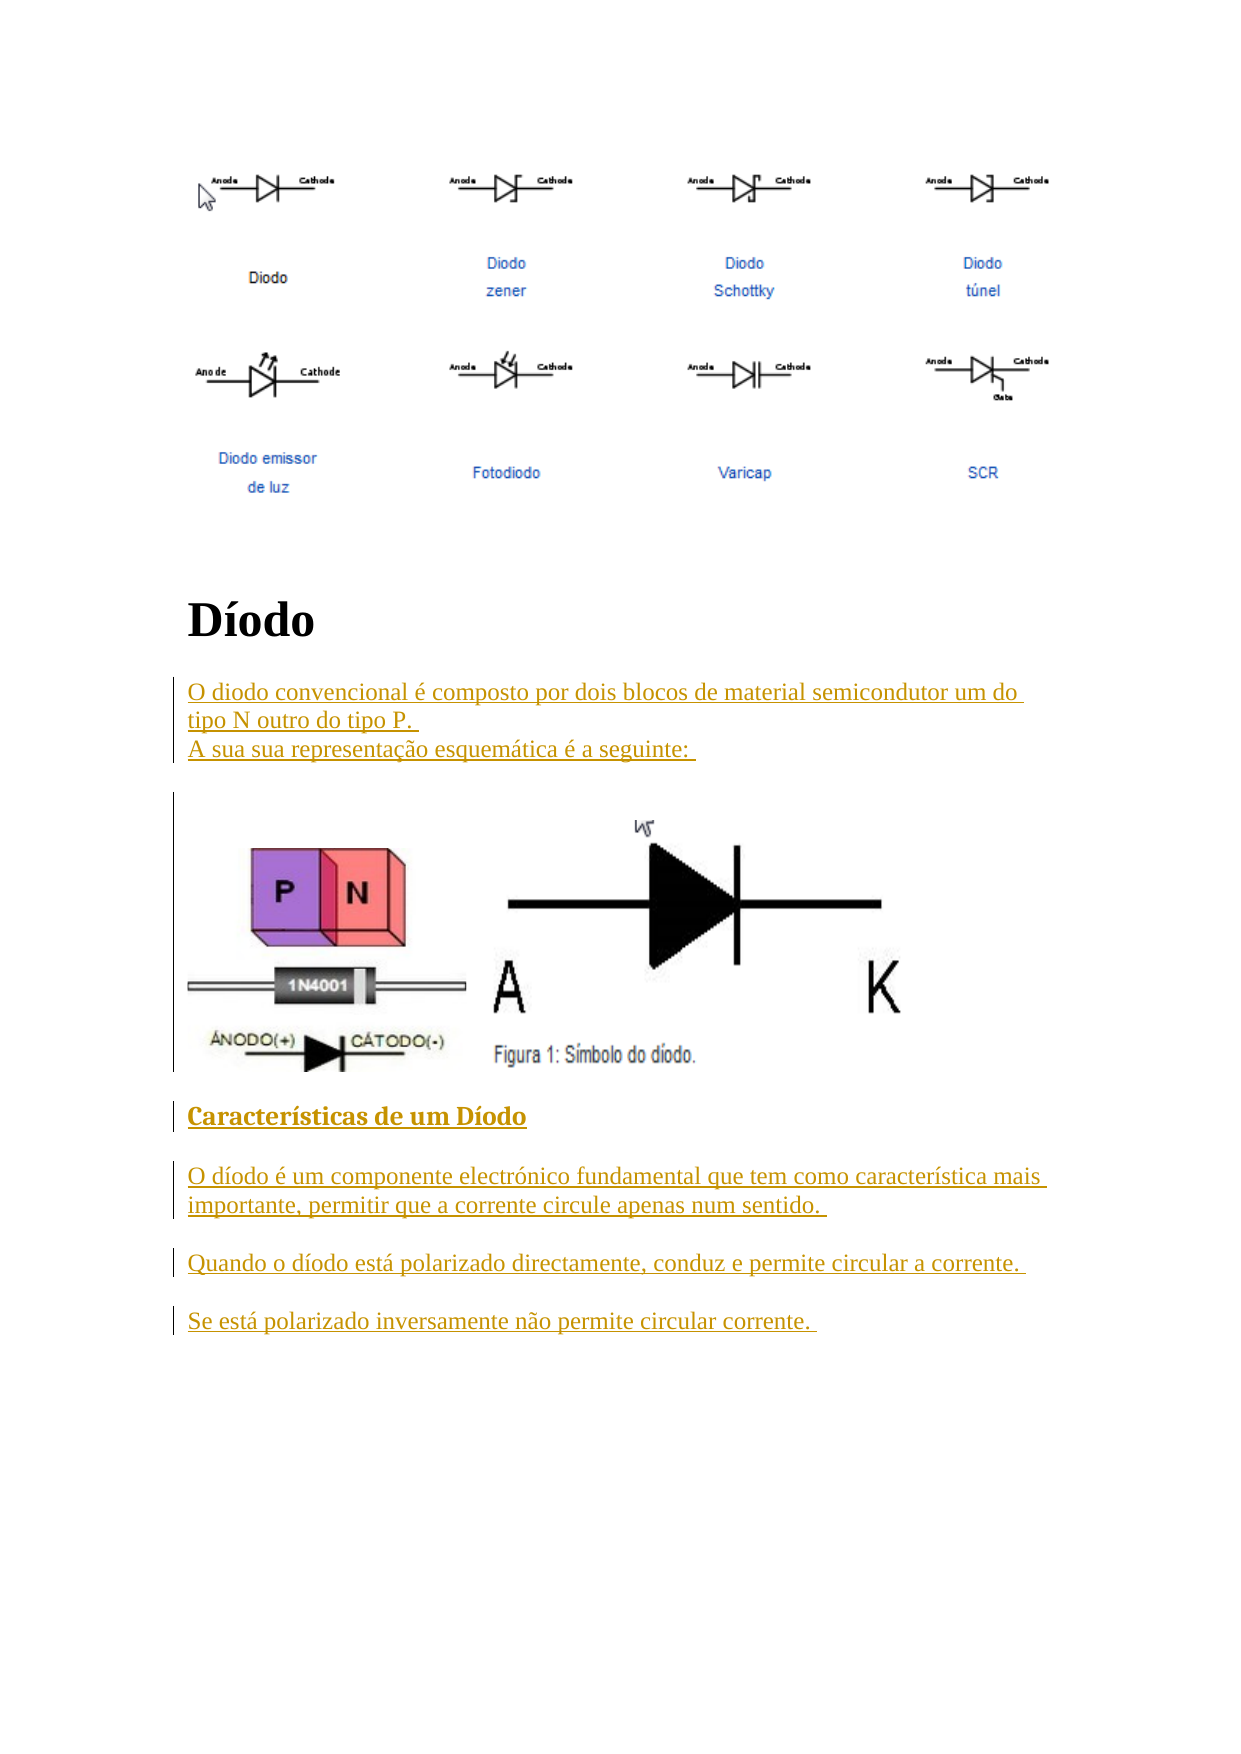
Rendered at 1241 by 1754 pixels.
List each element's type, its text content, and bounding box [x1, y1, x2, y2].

subtitle Díodo [187, 590, 1053, 647]
picture [187, 820, 924, 1072]
picture [187, 150, 1053, 503]
